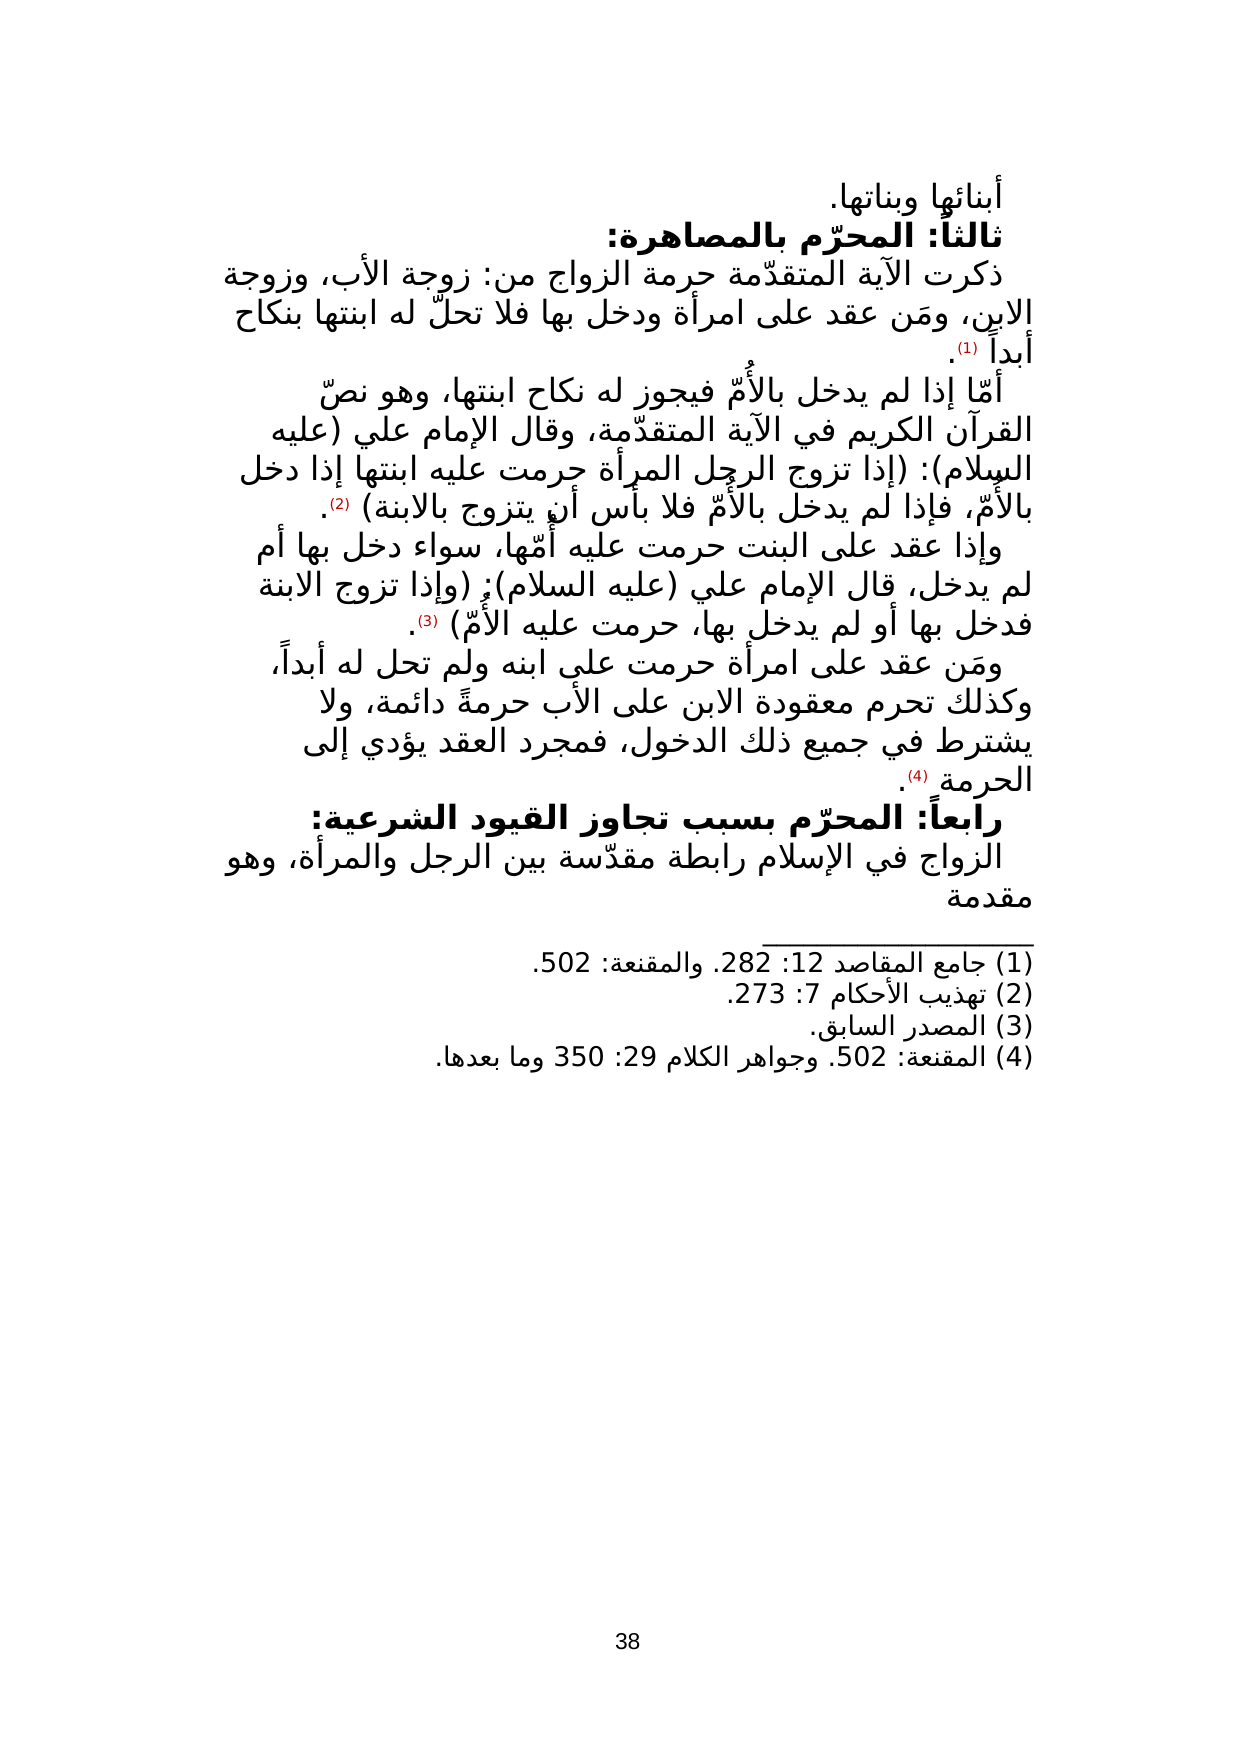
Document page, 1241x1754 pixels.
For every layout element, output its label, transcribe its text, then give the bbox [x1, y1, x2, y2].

text ____________________ [222, 915, 1033, 947]
text (1) جامع المقاصد 12: 282. والمقنعة: 502. [222, 947, 1033, 978]
text ذكرت الآية المتقدّمة حرمة الزواج من: زوجة الأب، وزوجة الابن، ومَن عقد على امرأة ودخل بها فلا تحلّ له ابنتها بنكاح أبداً (1). [222, 255, 1033, 371]
text الزواج في الإسلام رابطة مقدّسة بين الرجل والمرأة، وهو مقدمة [222, 838, 1033, 915]
text رابعاً: المحرّم بسبب تجاوز القيود الشرعية: [222, 799, 1033, 838]
text (3) المصدر السابق. [222, 1010, 1033, 1042]
text أبنائها وبناتها. [222, 177, 1033, 216]
text ثالثاً: المحرّم بالمصاهرة: [222, 216, 1033, 255]
text (2) تهذيب الأحكام 7: 273. [222, 978, 1033, 1010]
text وإذا عقد على البنت حرمت عليه أُمّها، سواء دخل بها أم لم يدخل، قال الإمام علي (عليه السلام): (وإذا تزوج الابنة فدخل بها أو لم يدخل بها، حرمت عليه الأُمّ) (3). [222, 527, 1033, 643]
text ومَن عقد على امرأة حرمت على ابنه ولم تحل له أبداً، وكذلك تحرم معقودة الابن على الأب حرمةً دائمة، ولا يشترط في جميع ذلك الدخول، فمجرد العقد يؤدي إلى الحرمة (4). [222, 643, 1033, 799]
text أمّا إذا لم يدخل بالأُمّ فيجوز له نكاح ابنتها، وهو نصّ القرآن الكريم في الآية المتقدّمة، وقال الإمام علي (عليه السلام): (إذا تزوج الرجل المرأة حرمت عليه ابنتها إذا دخل بالأُمّ، فإذا لم يدخل بالأُمّ فلا بأس أن يتزوج بالابنة) (2). [222, 371, 1033, 527]
text (4) المقنعة: 502. وجواهر الكلام 29: 350 وما بعدها. [222, 1042, 1033, 1073]
